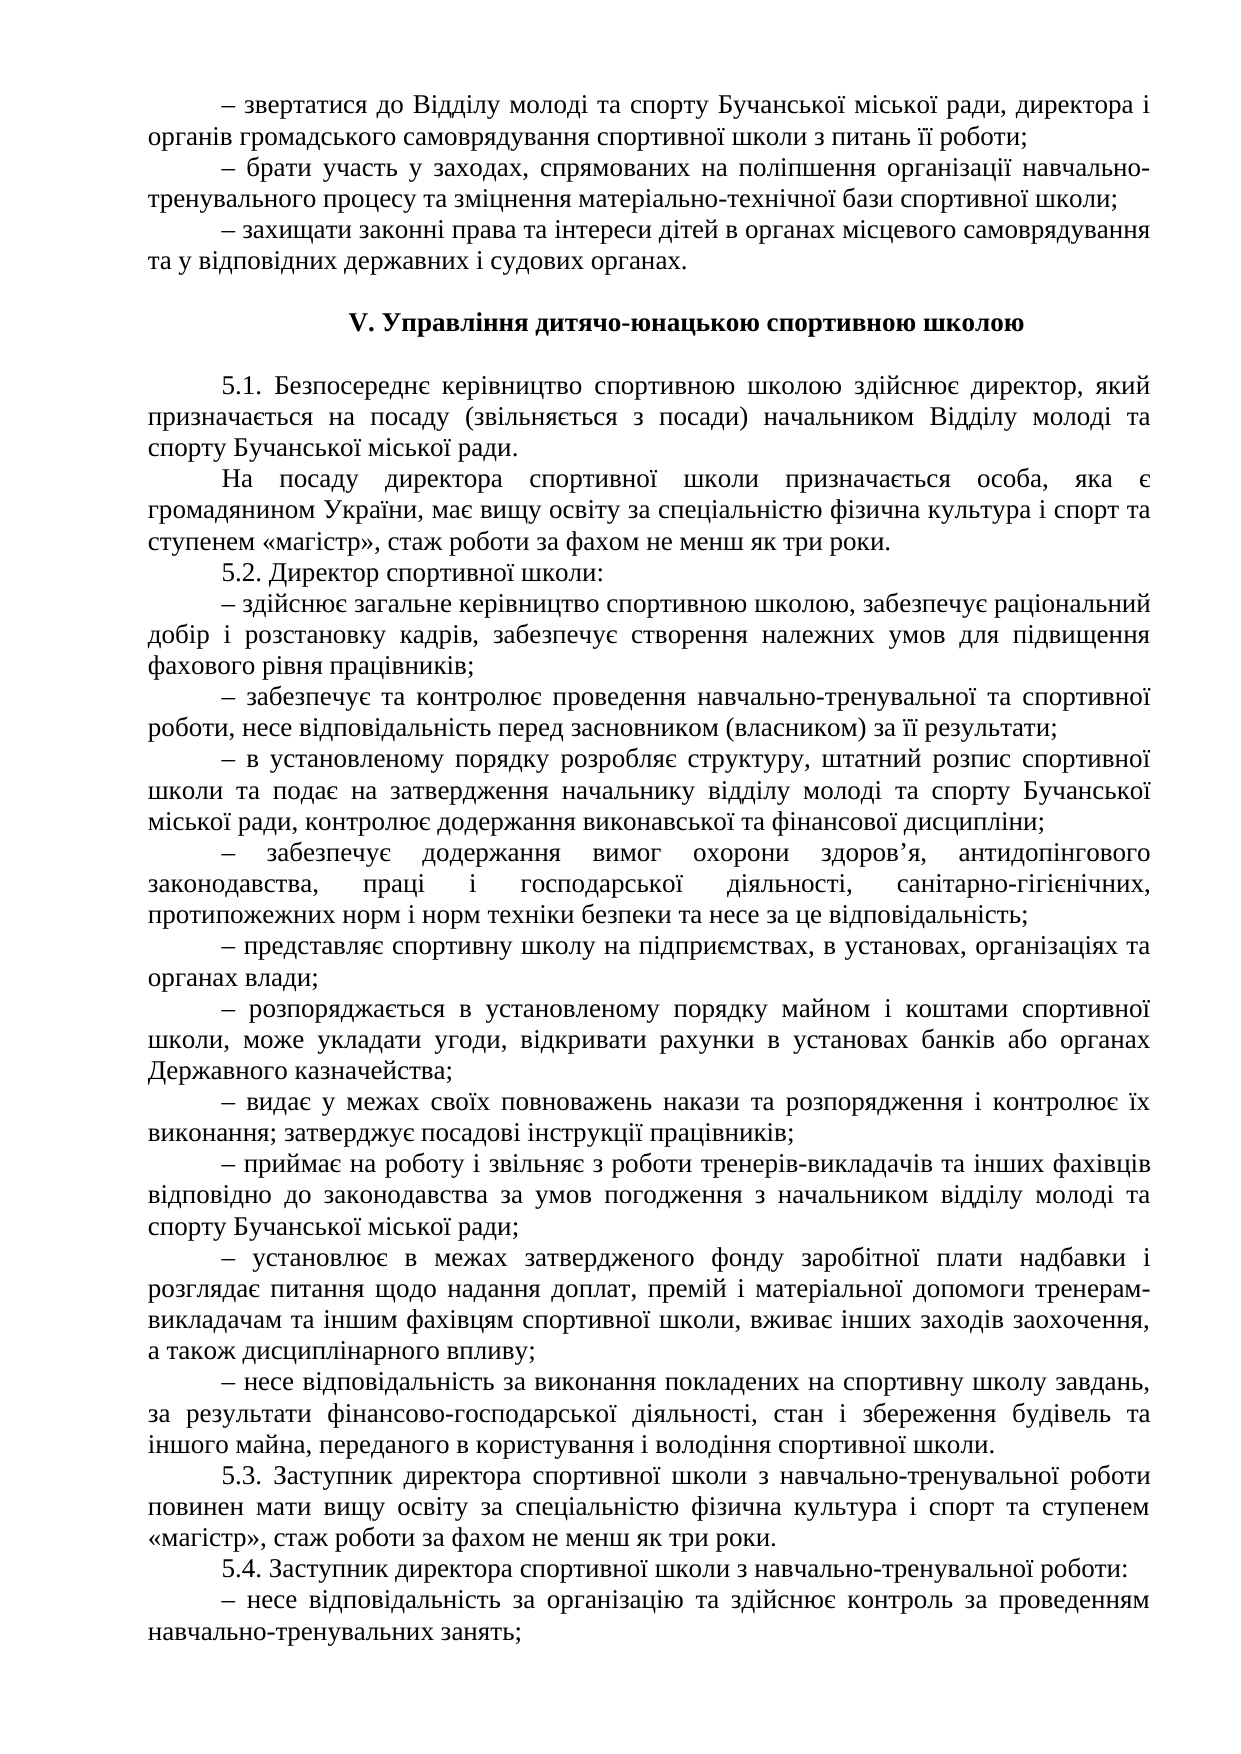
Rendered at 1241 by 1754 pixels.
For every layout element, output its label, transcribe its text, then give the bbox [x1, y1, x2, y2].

text 5.3. Заступник директора спортивної школи з навчально-тренувальної роботи повинен мати вищу освіту за спеціальністю фізична культура і спорт та ступенем «магістр», стаж роботи за фахом не менш як три роки. [148, 1459, 1152, 1552]
text – видає у межах своїх повноважень накази та розпорядження і контролює їх виконання; затверджує посадові інструкції працівників; [148, 1085, 1152, 1147]
text – забезпечує та контролює проведення навчально-тренувальної та спортивної роботи, несе відповідальність перед засновником (власником) за її результати; [148, 680, 1152, 743]
text – звертатися до Відділу молоді та спорту Бучанської міської ради, директора і органів громадського самоврядування спортивної школи з питань її роботи; [148, 88, 1152, 151]
text – розпоряджається в установленому порядку майном і коштами спортивної школи, може укладати угоди, відкривати рахунки в установах банків або органах Державного казначейства; [148, 992, 1152, 1085]
text – забезпечує додержання вимог охорони здоров’я, антидопінгового законодавства, праці і господарської діяльності, санітарно-гігієнічних, протипожежних норм і норм техніки безпеки та несе за це відповідальність; [148, 836, 1152, 929]
text – захищати законні права та інтереси дітей в органах місцевого самоврядування та у відповідних державних і судових органах. [148, 213, 1152, 275]
text – установлює в межах затвердженого фонду заробітної плати надбавки і розглядає питання щодо надання доплат, премій і матеріальної допомоги тренерам-викладачам та іншим фахівцям спортивної школи, вживає інших заходів заохочення, а також дисциплінарного впливу; [148, 1241, 1152, 1366]
text – брати участь у заходах, спрямованих на поліпшення організації навчально-тренувального процесу та зміцнення матеріально-технічної бази спортивної школи; [148, 151, 1152, 213]
text – здійснює загальне керівництво спортивною школою, забезпечує раціональний добір і розстановку кадрів, забезпечує створення належних умов для підвищення фахового рівня працівників; [148, 587, 1152, 680]
text 5.2. Директор спортивної школи: [148, 556, 1152, 587]
text – несе відповідальність за організацію та здійснює контроль за проведенням навчально-тренувальних занять; [148, 1583, 1152, 1646]
text 5.4. Заступник директора спортивної школи з навчально-тренувальної роботи: [148, 1552, 1152, 1583]
text – представляє спортивну школу на підприємствах, в установах, організаціях та органах влади; [148, 929, 1152, 992]
text V. Управління дитячо-юнацькою спортивною школою [148, 307, 1152, 338]
text – несе відповідальність за виконання покладених на спортивну школу завдань, за результати фінансово-господарської діяльності, стан і збереження будівель та іншого майна, переданого в користування і володіння спортивної школи. [148, 1366, 1152, 1459]
text На посаду директора спортивної школи призначається особа, яка є громадянином України, має вищу освіту за спеціальністю фізична культура і спорт та ступенем «магістр», стаж роботи за фахом не менш як три роки. [148, 462, 1152, 556]
text 5.1. Безпосереднє керівництво спортивною школою здійснює директор, який призначається на посаду (звільняється з посади) начальником Відділу молоді та спорту Бучанської міської ради. [148, 369, 1152, 462]
text – приймає на роботу і звільняє з роботи тренерів-викладачів та інших фахівців відповідно до законодавства за умов погодження з начальником відділу молоді та спорту Бучанської міської ради; [148, 1147, 1152, 1241]
text – в установленому порядку розробляє структуру, штатний розпис спортивної школи та подає на затвердження начальнику відділу молоді та спорту Бучанської міської ради, контролює додержання виконавської та фінансової дисципліни; [148, 743, 1152, 836]
